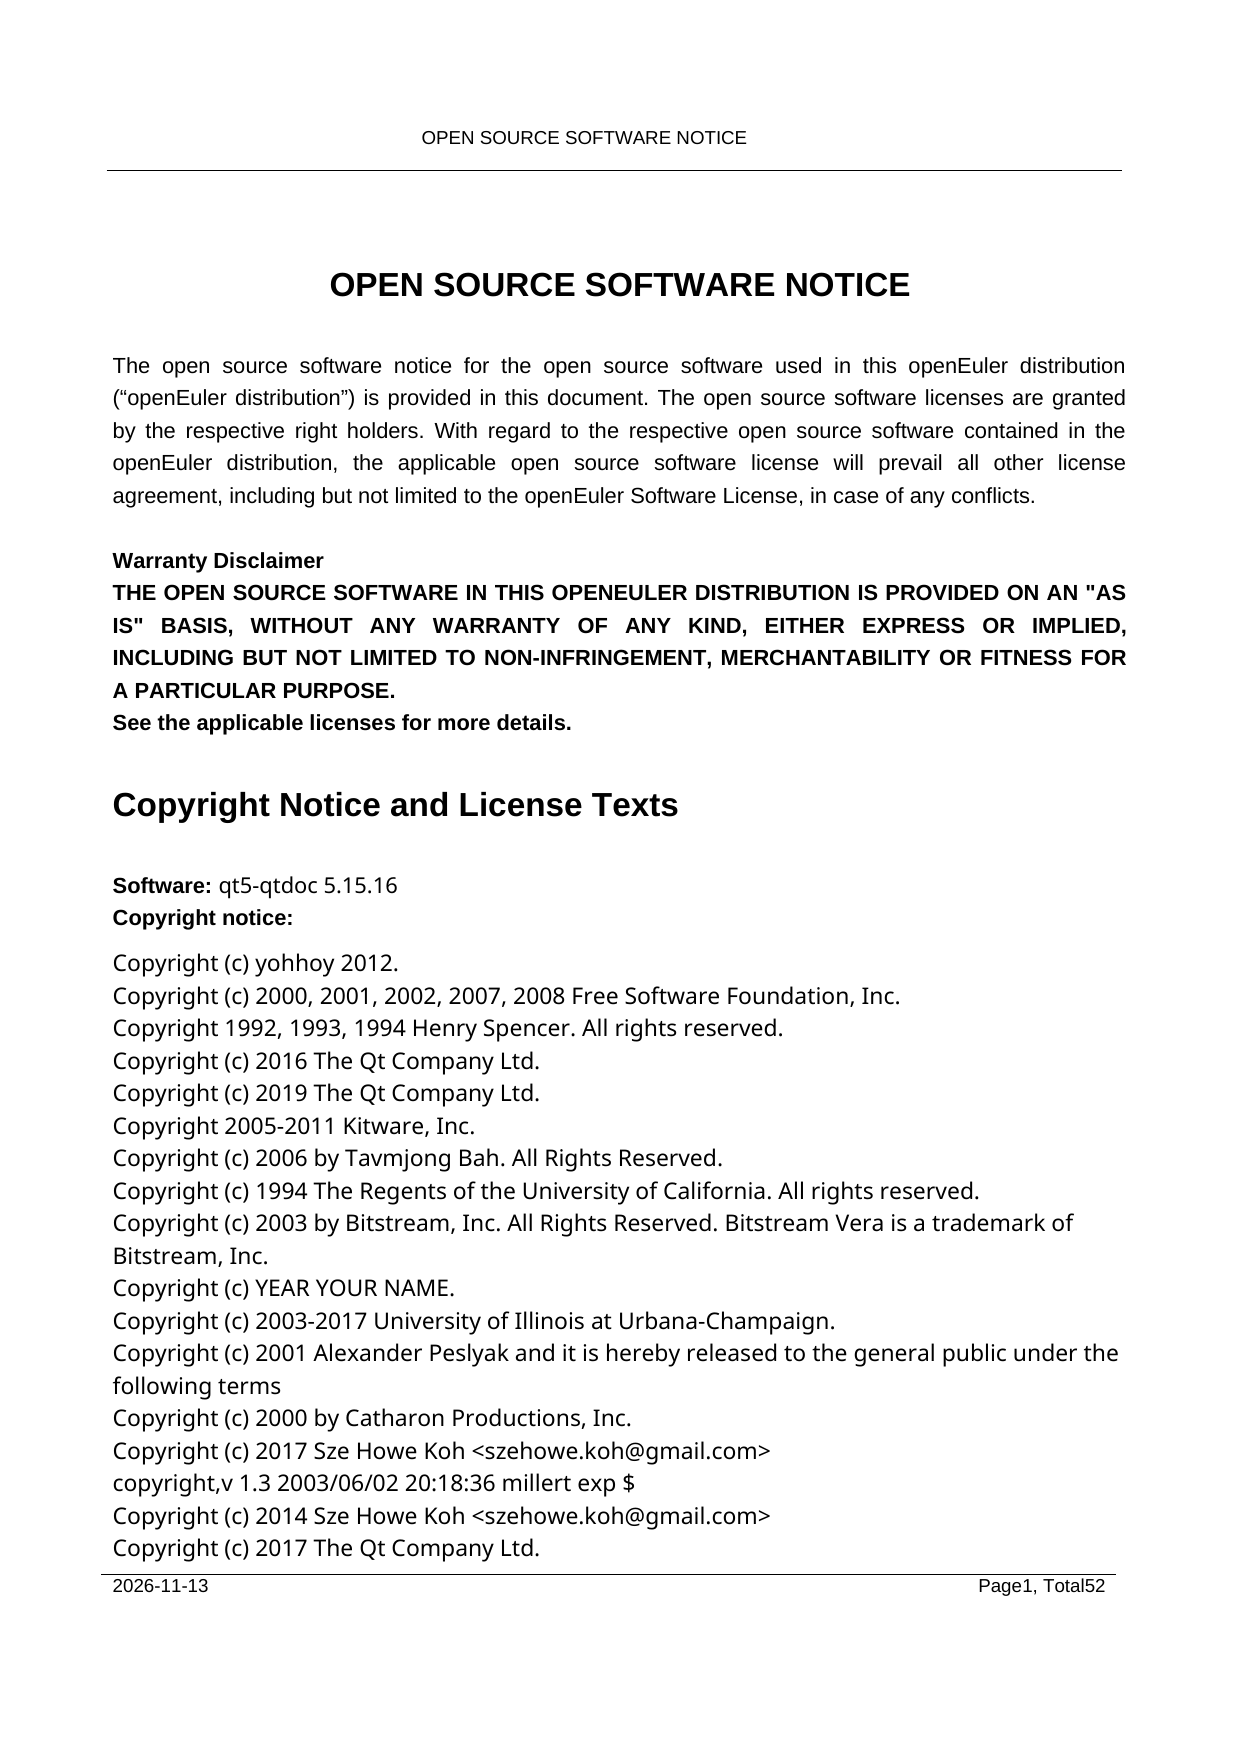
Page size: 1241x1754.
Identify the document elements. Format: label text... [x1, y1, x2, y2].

text OPEN SOURCE SOFTWARE NOTICE [112, 251, 1128, 316]
text Copyright notice: [112, 901, 1128, 934]
text Warranty Disclaimer [112, 544, 1128, 576]
title Software: qt5-qtdoc 5.15.16 [112, 869, 1128, 901]
text THE OPEN SOURCE SOFTWARE IN THIS OPENEULER DISTRIBUTION IS PROVIDED ON AN "AS IS" BASIS, WITHOUT ANY WARRANTY OF ANY KIND, EITHER EXPRESS OR IMPLIED, INCLUDING BUT NOT LIMITED TO NON-INFRINGEMENT, MERCHANTABILITY OR FITNESS FOR A PARTICULAR PURPOSE. See the applicable licenses for more details. [112, 576, 1128, 739]
text The open source software notice for the open source software used in this openEuler distribution (“openEuler distribution”) is provided in this document. The open source software licenses are granted by the respective right holders. With regard to the respective open source software contained in the openEuler distribution, the applicable open source software license will prevail all other license agreement, including but not limited to the openEuler Software License, in case of any conflicts. [112, 349, 1128, 511]
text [112, 947, 1128, 1564]
text Copyright Notice and License Texts [112, 771, 1128, 836]
